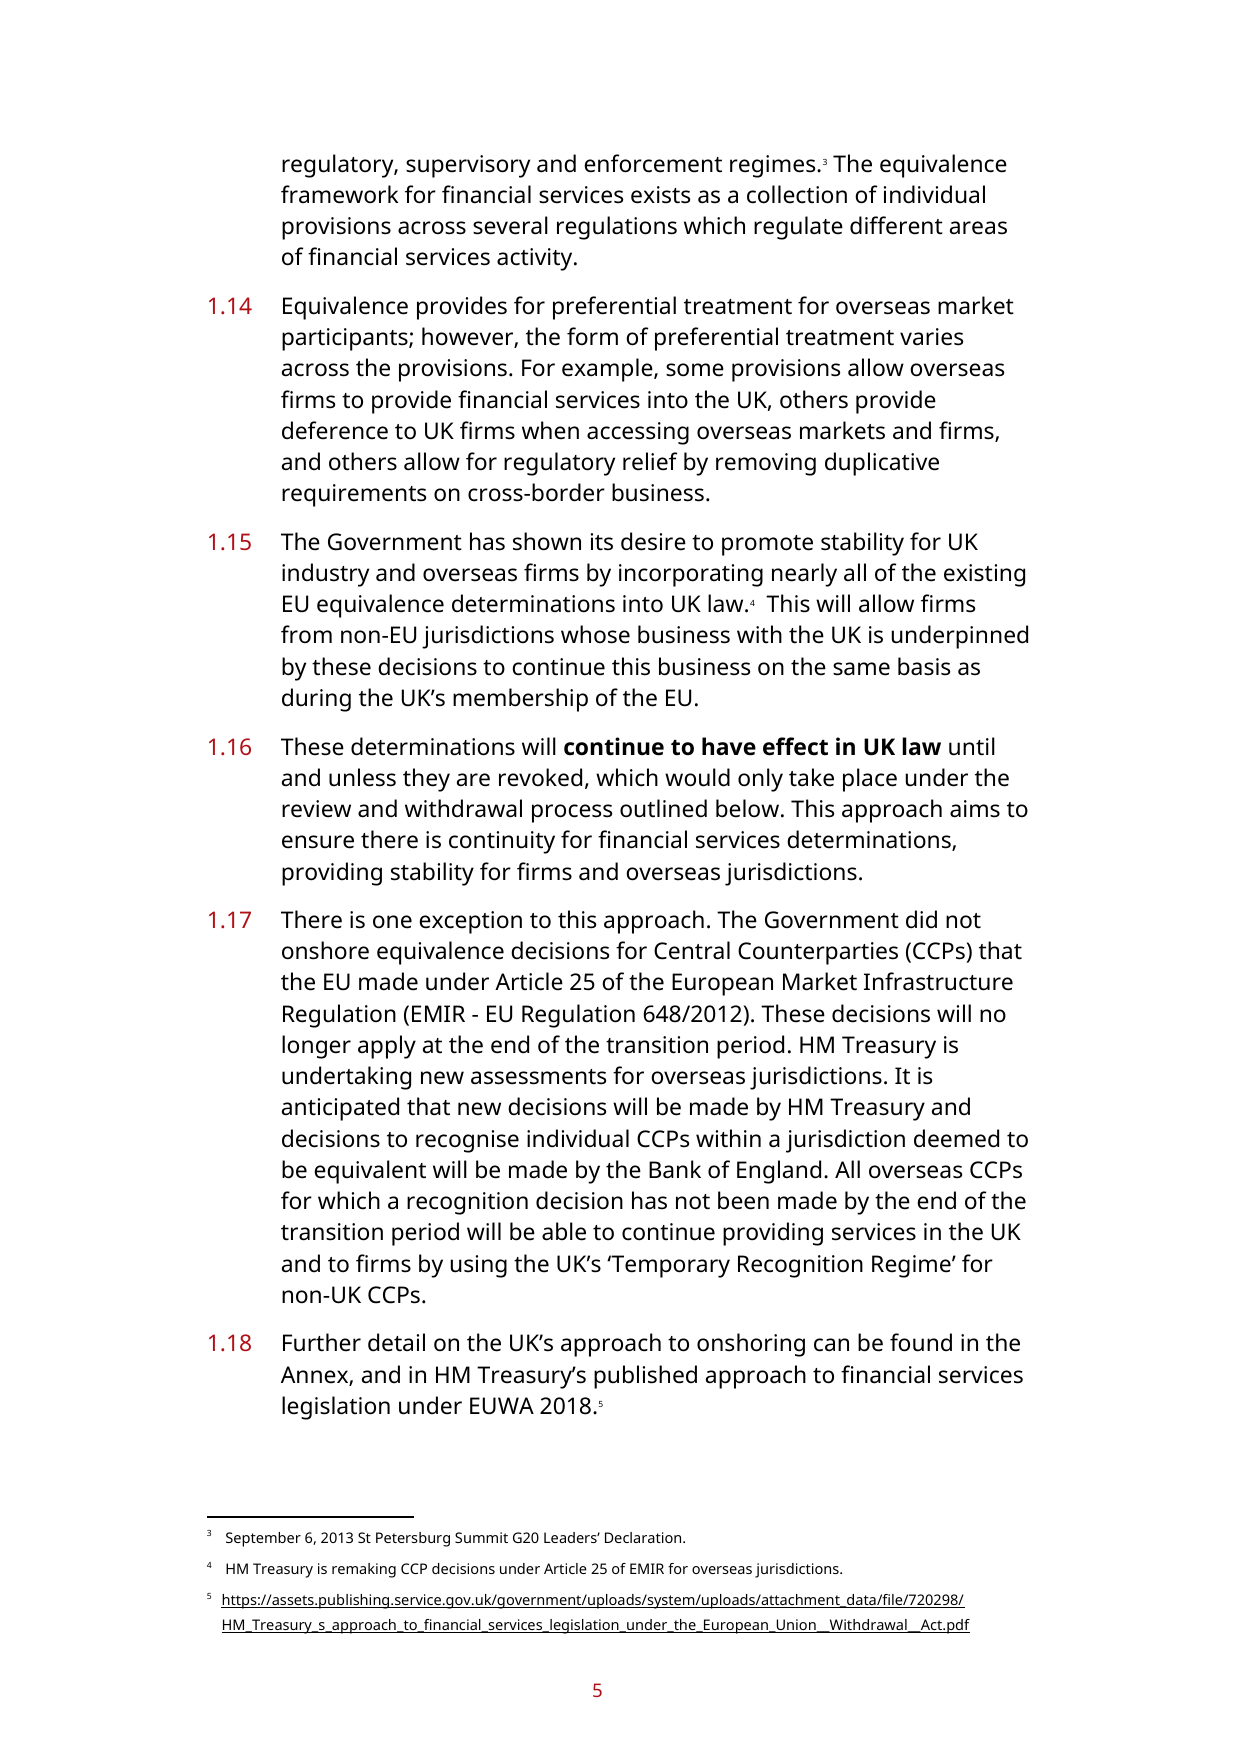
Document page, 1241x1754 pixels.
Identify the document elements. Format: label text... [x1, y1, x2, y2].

text Equivalence provides for preferential treatment for overseas market participants; however, the form of preferential treatment varies across the provisions. For example, some provisions allow overseas firms to provide financial services into the UK, others provide deference to UK firms when accessing overseas markets and firms, and others allow for regulatory relief by removing duplicative requirements on cross-border business. [207, 290, 1033, 508]
text Further detail on the UK’s approach to onshoring can be found in the Annex, and in HM Treasury’s published approach to financial services legislation under EUWA 2018. [207, 1327, 1033, 1421]
text These determinations will continue to have effect in UK law until and unless they are revoked, which would only take place under the review and withdrawal process outlined below. This approach aims to ensure there is continuity for financial services determinations, providing stability for firms and overseas jurisdictions. [207, 730, 1033, 887]
text There is one exception to this approach. The Government did not onshore equivalence decisions for Central Counterparties (CCPs) that the EU made under Article 25 of the European Market Infrastructure Regulation (EMIR - EU Regulation 648/2012). These decisions will no longer apply at the end of the transition period. HM Treasury is undertaking new assessments for overseas jurisdictions. It is anticipated that new decisions will be made by HM Treasury and decisions to recognise individual CCPs within a jurisdiction deemed to be equivalent will be made by the Bank of England. All overseas CCPs for which a recognition decision has not been made by the end of the transition period will be able to continue providing services in the UK and to firms by using the UK’s ‘Temporary Recognition Regime’ for non-UK CCPs. [207, 904, 1033, 1310]
text The Government has shown its desire to promote stability for UK industry and overseas firms by incorporating nearly all of the existing EU equivalence determinations into UK law. This will allow firms from non-EU jurisdictions whose business with the UK is underpinned by these decisions to continue this business on the same basis as during the UK’s membership of the EU. [207, 526, 1033, 713]
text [207, 148, 1033, 273]
